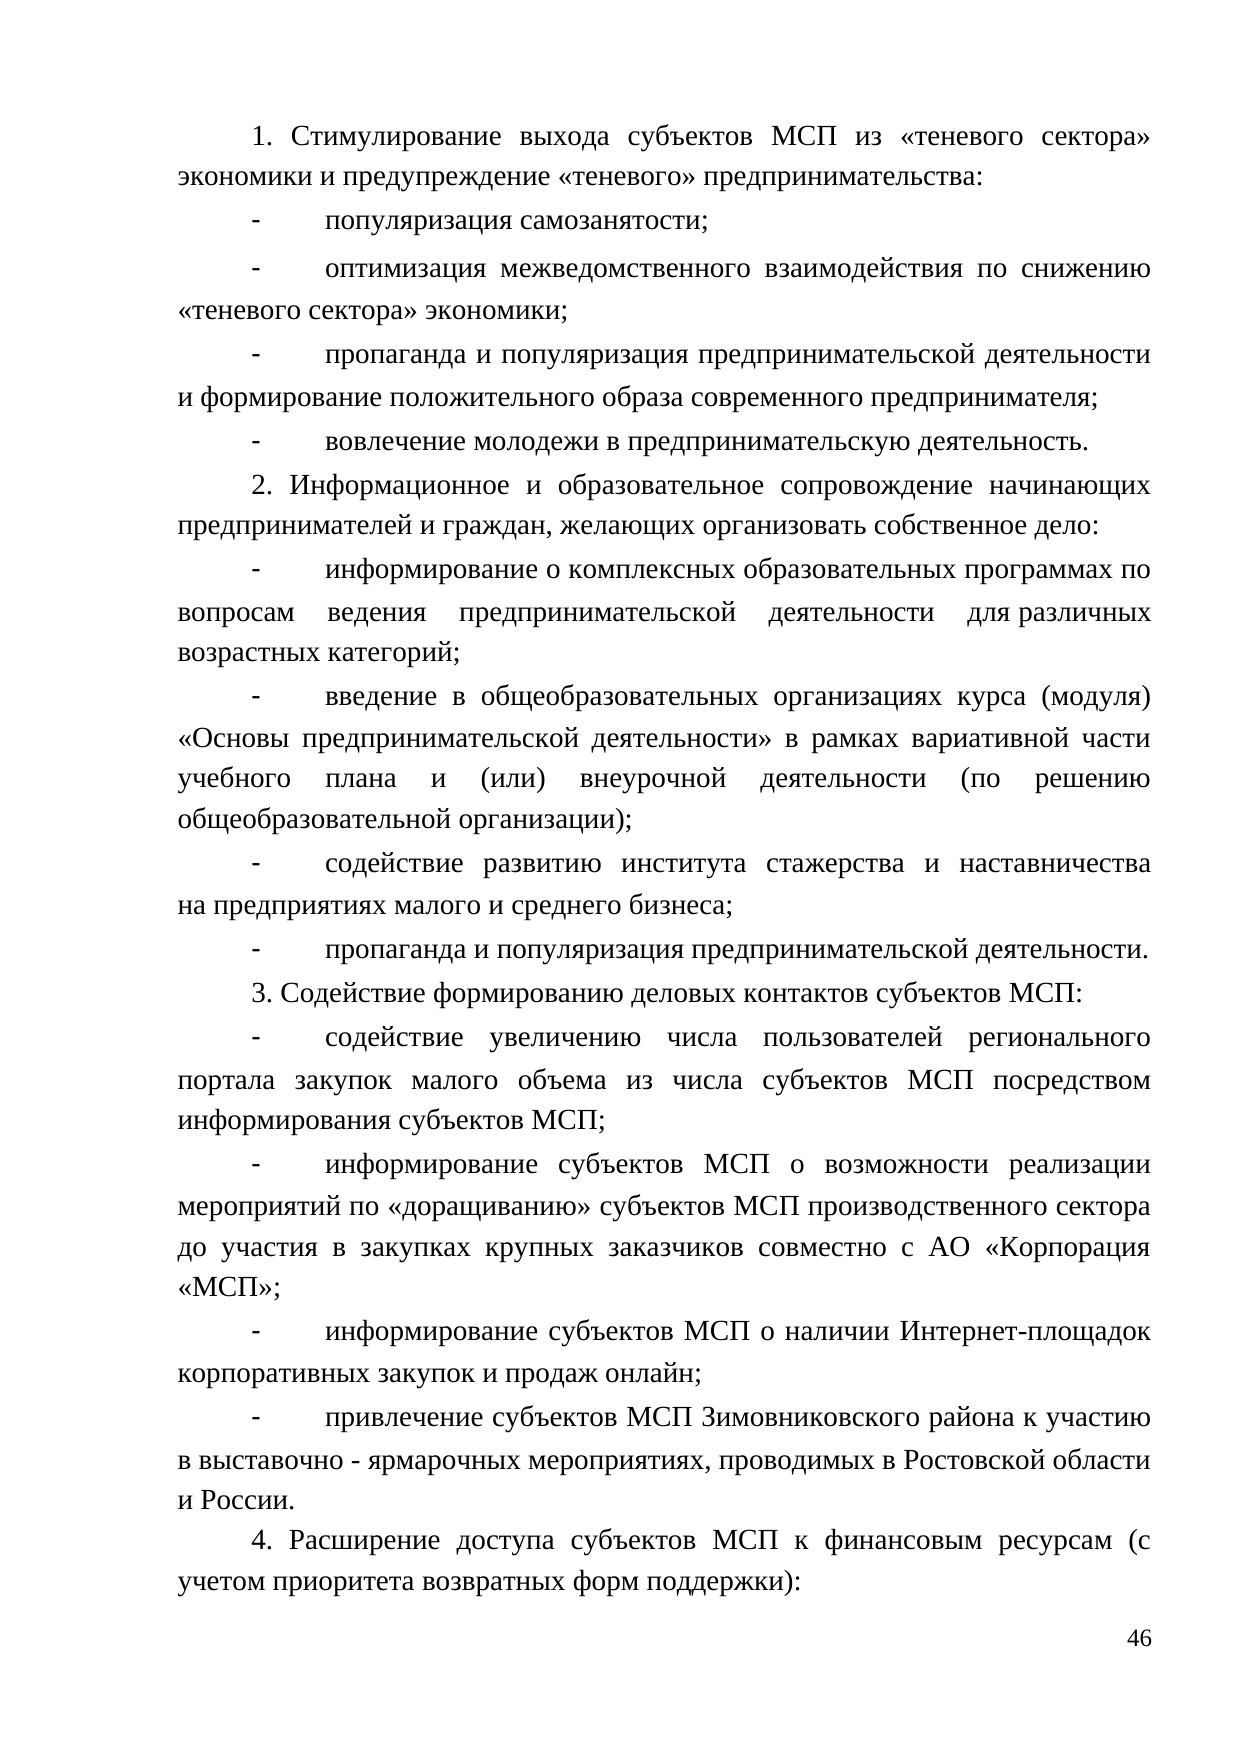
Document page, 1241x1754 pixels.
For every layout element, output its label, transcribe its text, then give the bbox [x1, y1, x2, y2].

list информирование субъектов МСП о наличии Интернет-площадок корпоративных закупок и продаж онлайн; [177, 1309, 1152, 1389]
list оптимизация межведомственного взаимодействия по снижению «теневого сектора» экономики; [177, 246, 1152, 326]
text 1. Стимулирование выхода субъектов МСП из «теневого сектора» экономики и предупреждение «теневого» предпринимательства: [177, 118, 1152, 192]
text 2. Информационное и образовательное сопровождение начинающих предпринимателей и граждан, желающих организовать собственное дело: [177, 467, 1152, 541]
list информирование о комплексных образовательных программах по вопросам ведения предпринимательской деятельности для различных возрастных категорий; [177, 547, 1152, 667]
list вовлечение молодежи в предпринимательскую деятельность. [177, 419, 1152, 459]
list информирование субъектов МСП о возможности реализации мероприятий по «доращиванию» субъектов МСП производственного сектора до участия в закупках крупных заказчиков совместно с АО «Корпорация «МСП»; [177, 1142, 1152, 1302]
list введение в общеобразовательных организациях курса (модуля) «Основы предпринимательской деятельности» в рамках вариативной части учебного плана и (или) внеурочной деятельности (по решению общеобразовательной организации); [177, 674, 1152, 834]
text 4. Расширение доступа субъектов МСП к финансовым ресурсам (с учетом приоритета возвратных форм поддержки): [177, 1522, 1152, 1596]
list популяризация самозанятости; [177, 198, 1152, 238]
list пропаганда и популяризация предпринимательской деятельности и формирование положительного образа современного предпринимателя; [177, 333, 1152, 413]
text 3. Содействие формированию деловых контактов субъектов МСП: [177, 975, 1152, 1009]
list пропаганда и популяризация предпринимательской деятельности. [177, 928, 1152, 967]
list содействие увеличению числа пользователей регионального портала закупок малого объема из числа субъектов МСП посредством информирования субъектов МСП; [177, 1015, 1152, 1136]
list привлечение субъектов МСП Зимовниковского района к участию в выставочно - ярмарочных мероприятиях, проводимых в Ростовской области и России. [177, 1396, 1152, 1516]
list содействие развитию института стажерства и наставничества на предприятиях малого и среднего бизнеса; [177, 841, 1152, 921]
